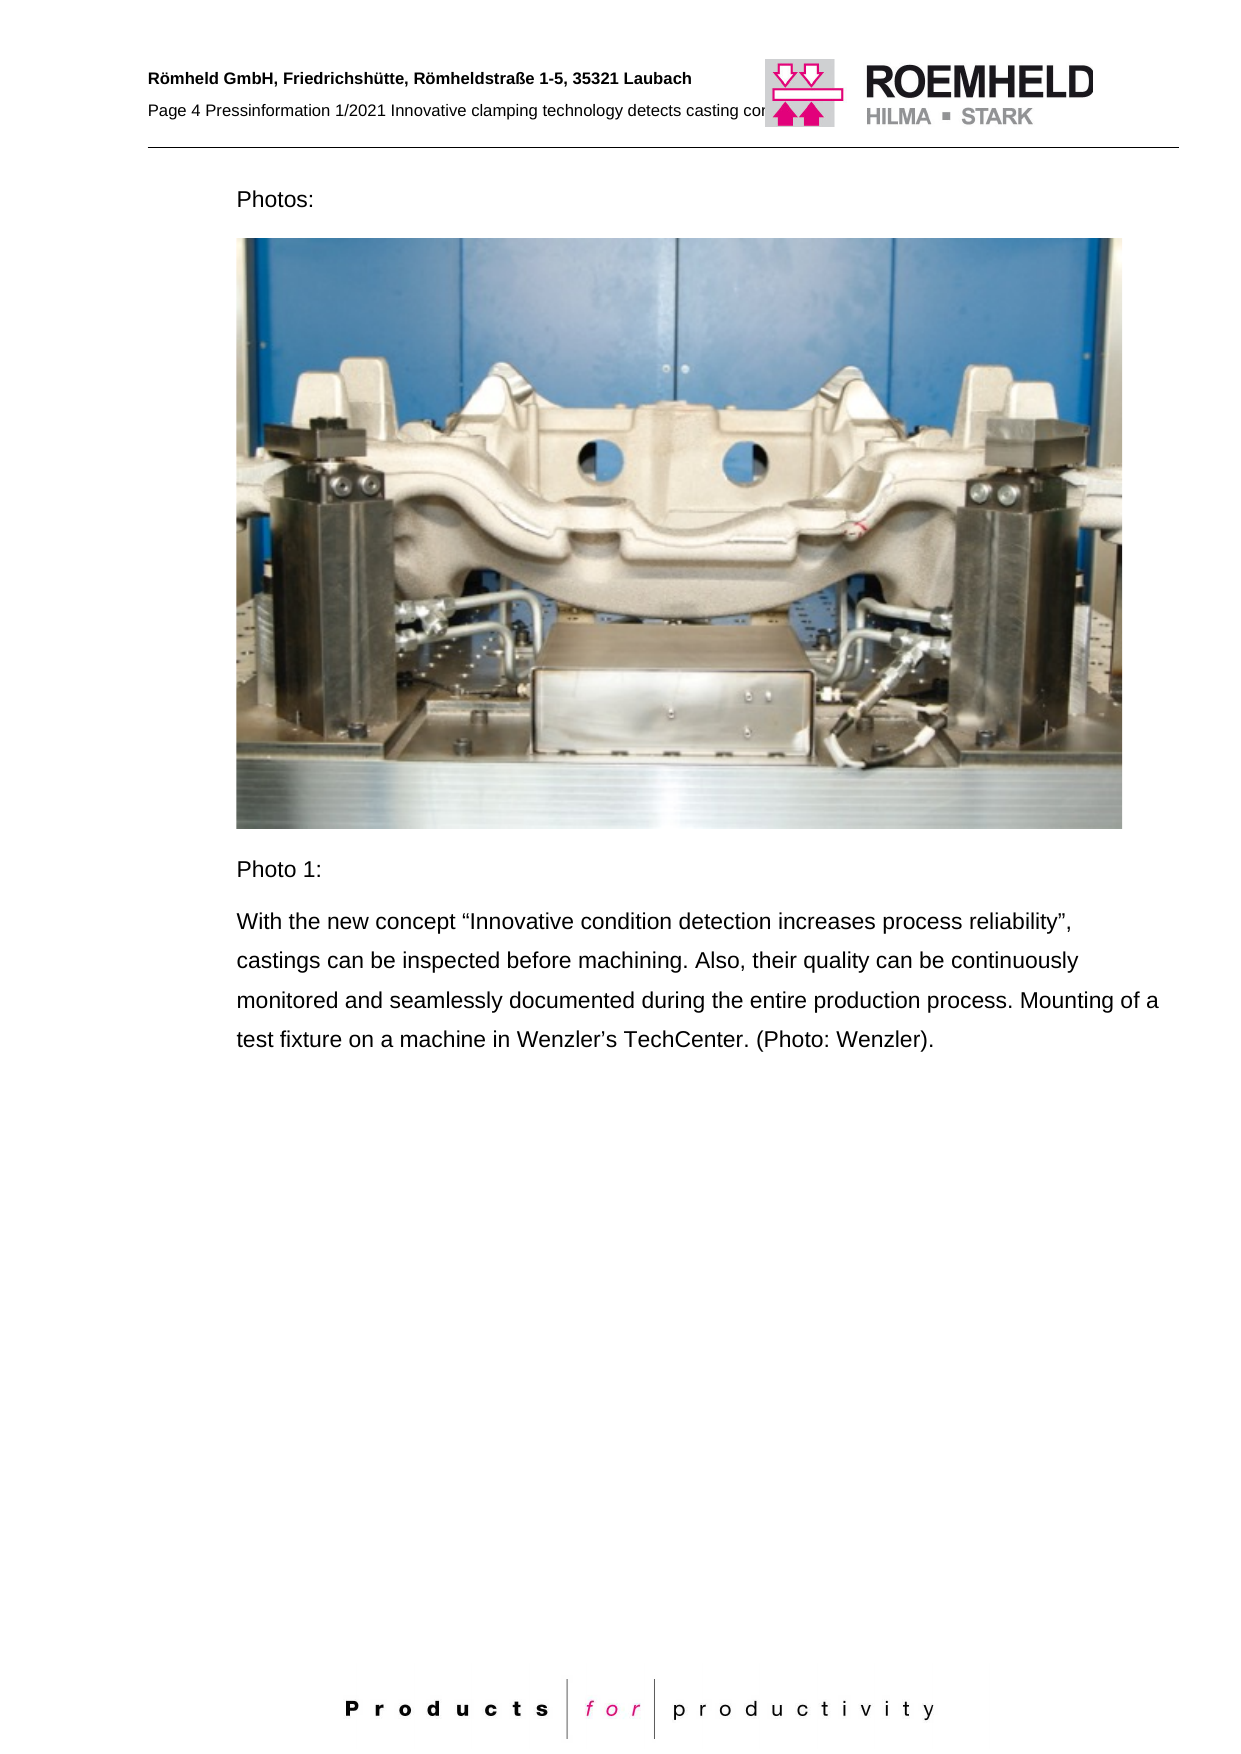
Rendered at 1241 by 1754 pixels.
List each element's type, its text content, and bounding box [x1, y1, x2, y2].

text Photo 1: [236, 856, 1162, 882]
picture [236, 238, 1123, 829]
text With the new concept “Innovative condition detection increases process reliability”, castings can be inspected before machining. Also, their quality can be continuously monitored and seamlessly documented during the entire production process. Mounting of a test fixture on a machine in Wenzler’s TechCenter. (Photo: Wenzler). [236, 908, 1162, 1052]
picture [299, 1663, 990, 1749]
picture [763, 59, 1093, 126]
text Photos: [236, 186, 1162, 213]
